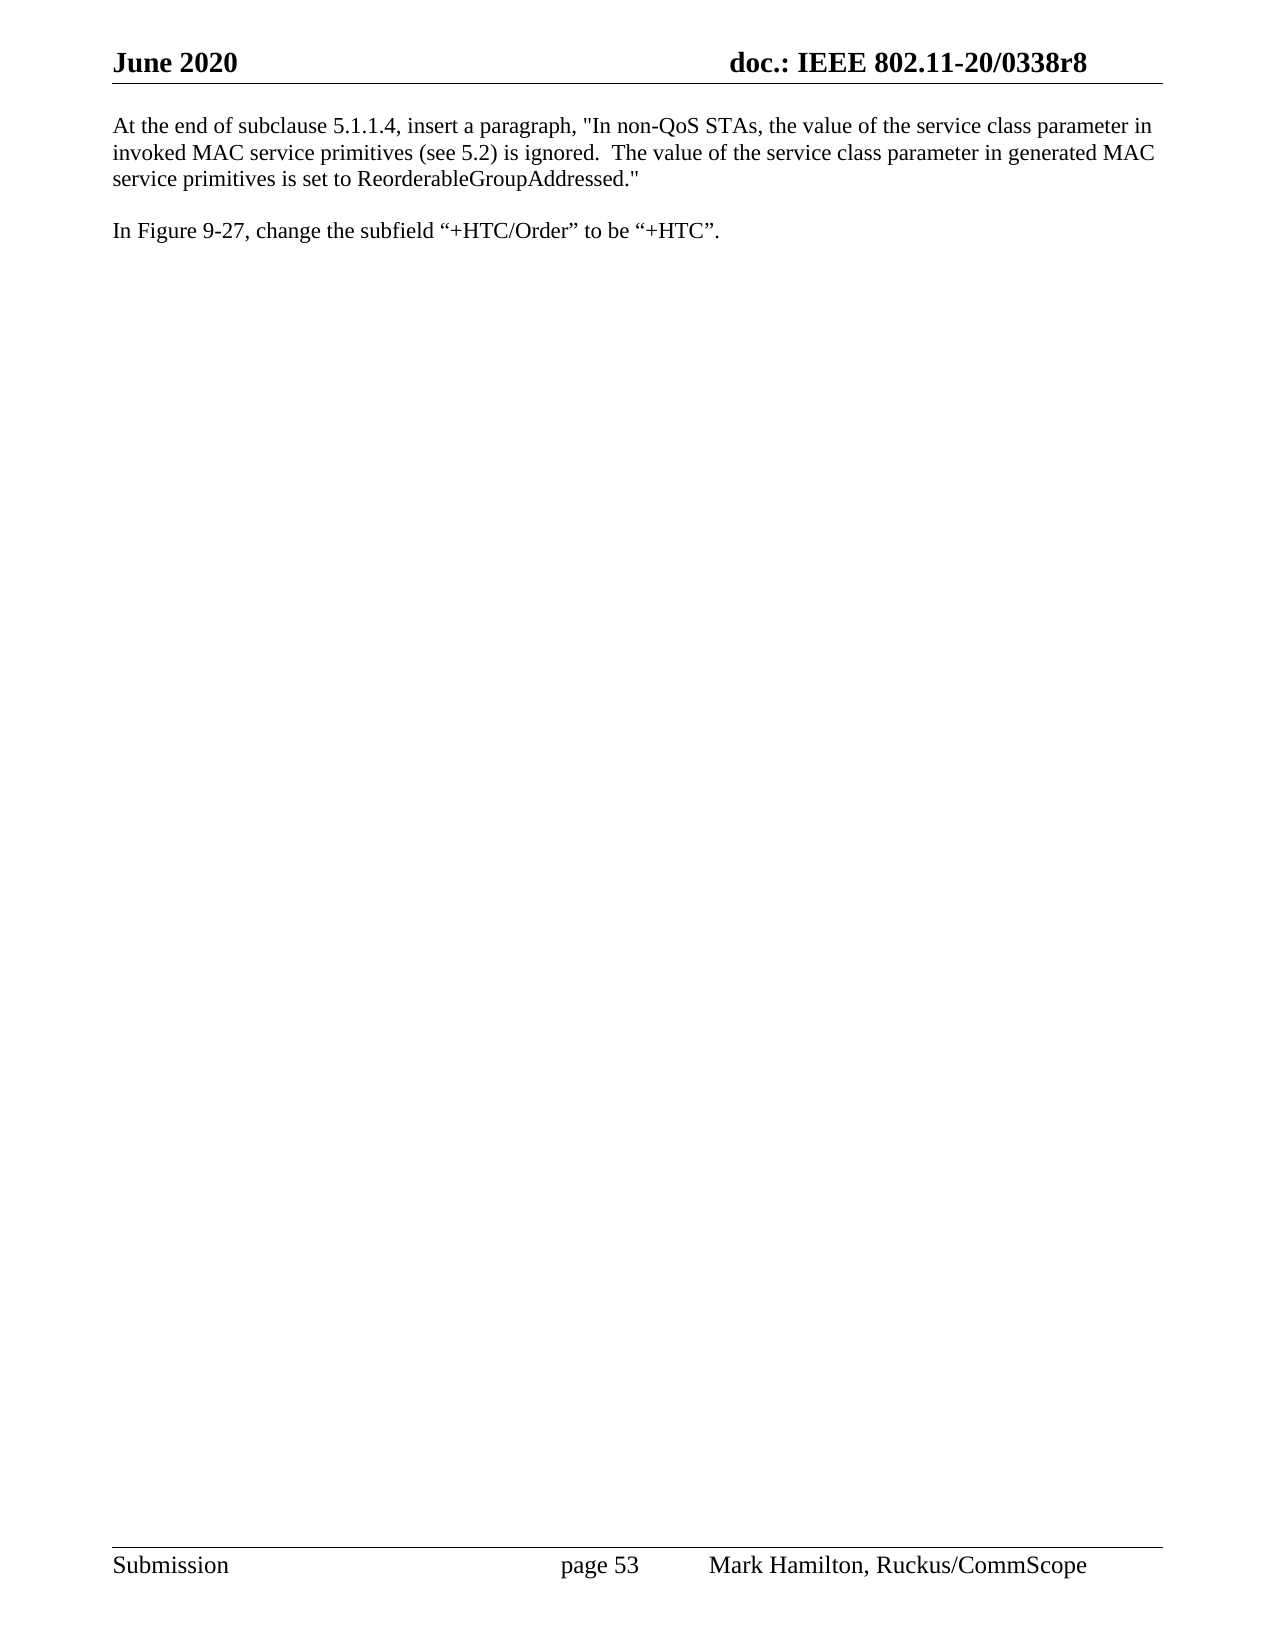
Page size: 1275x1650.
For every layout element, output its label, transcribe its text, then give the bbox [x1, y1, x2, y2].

text At the end of subclause 5.1.1.4, insert a paragraph, "In non-QoS STAs, the value of the service class parameter in invoked MAC service primitives (see 5.2) is ignored. The value of the service class parameter in generated MAC service primitives is set to ReorderableGroupAddressed." [112, 112, 1163, 191]
text In Figure 9-27, change the subfield “+HTC/Order” to be “+HTC”. [112, 218, 1163, 244]
